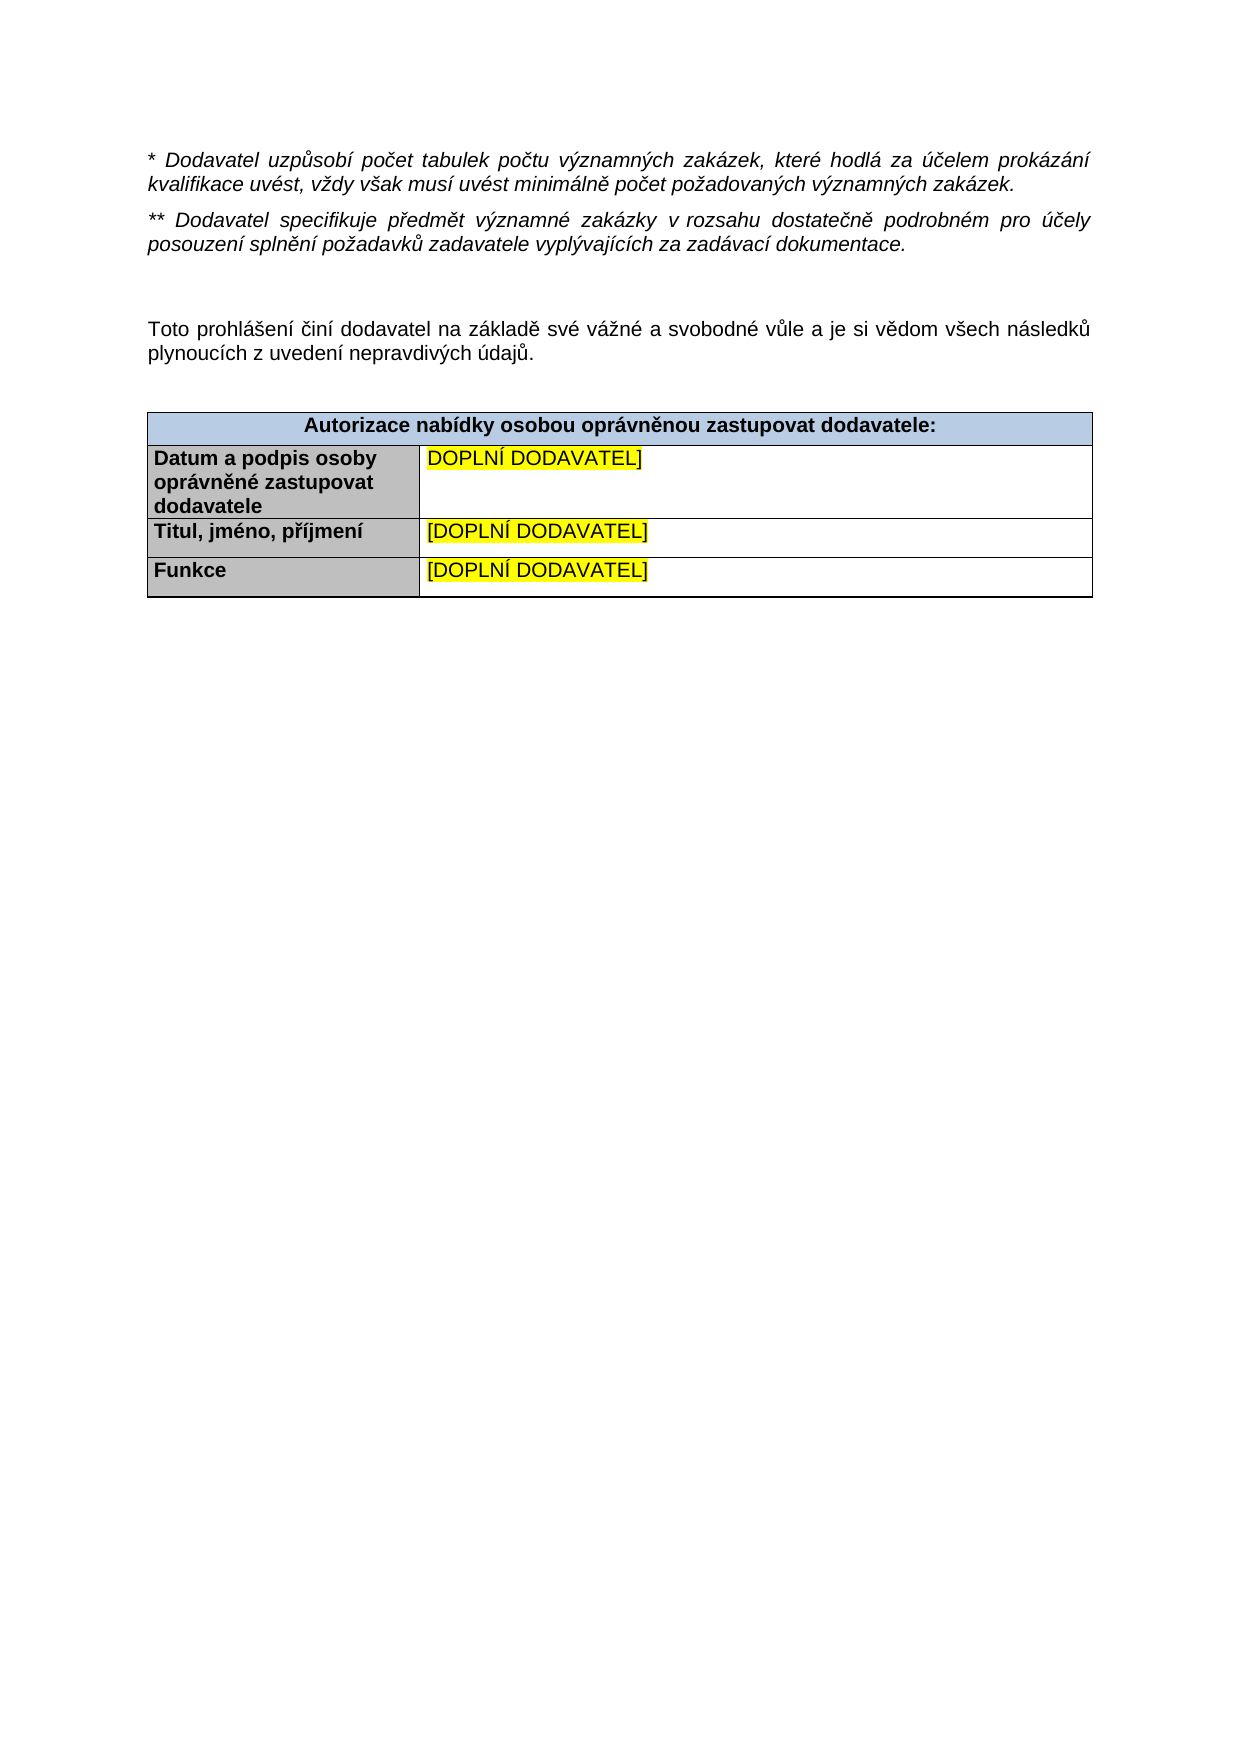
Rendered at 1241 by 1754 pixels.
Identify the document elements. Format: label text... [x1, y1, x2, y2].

table_cell Funkce [148, 558, 419, 596]
table_cell Titul, jméno, příjmení [148, 519, 419, 557]
table_cell DOPLNÍ DODAVATEL] [420, 446, 1092, 518]
table_cell [DOPLNÍ DODAVATEL] [420, 519, 1092, 557]
text ** Dodavatel specifikuje předmět významné zakázky v rozsahu dostatečně podrobném pro účely posouzení splnění požadavků zadavatele vyplývajících za zadávací dokumentace. [148, 208, 1093, 256]
table_cell [DOPLNÍ DODAVATEL] [420, 558, 1092, 596]
table_cell Datum a podpis osoby oprávněné zastupovat dodavatele [148, 446, 419, 518]
text Toto prohlášení činí dodavatel na základě své vážné a svobodné vůle a je si vědom všech následků plynoucích z uvedení nepravdivých údajů. [148, 316, 1093, 364]
table_header Autorizace nabídky osobou oprávněnou zastupovat dodavatele: [148, 413, 1092, 445]
text * Dodavatel uzpůsobí počet tabulek počtu významných zakázek, které hodlá za účelem prokázání kvalifikace uvést, vždy však musí uvést minimálně počet požadovaných významných zakázek. [148, 148, 1093, 196]
